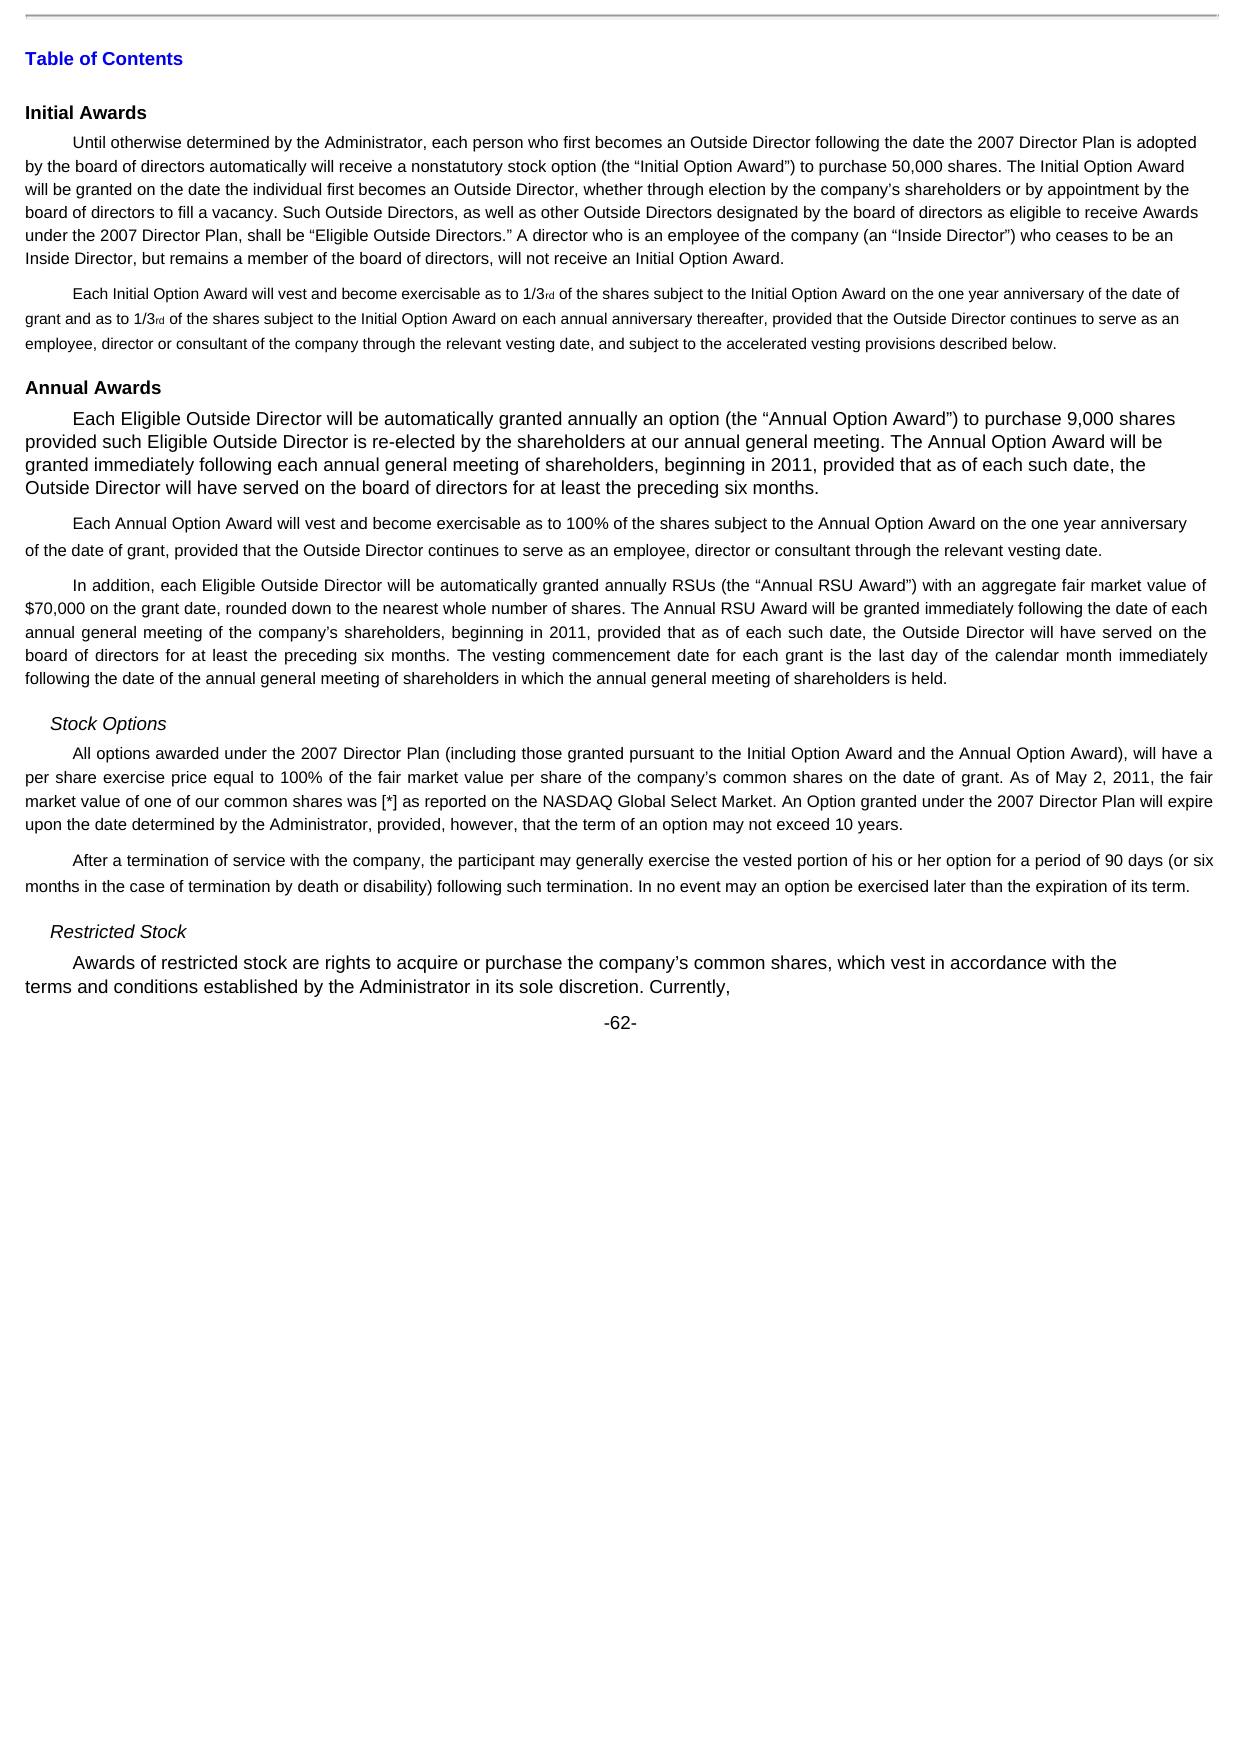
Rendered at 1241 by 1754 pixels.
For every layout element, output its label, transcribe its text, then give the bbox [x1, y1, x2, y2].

text Restricted Stock [50, 921, 1215, 942]
text All options awarded under the 2007 Director Plan (including those granted pursuant to the Initial Option Award and the Annual Option Award), will have a per share exercise price equal to 100% of the fair market value per share of the company’s common shares on the date of grant. As of May 2, 2011, the fair market value of one of our common shares was [*] as reported on the NASDAQ Global Select Market. An Option granted under the 2007 Director Plan will expire upon the date determined by the Administrator, provided, however, that the term of an option may not exceed 10 years. [25, 744, 1215, 834]
text Each Initial Option Award will vest and become exercisable as to 1/3rd of the shares subject to the Initial Option Award on the one year anniversary of the date of grant and as to 1/3rd of the shares subject to the Initial Option Award on each annual anniversary thereafter, provided that the Outside Director continues to serve as an employee, director or consultant of the company through the relevant vesting date, and subject to the accelerated vesting provisions described below. [25, 284, 1213, 352]
text In addition, each Eligible Outside Director will be automatically granted annually RSUs (the “Annual RSU Award”) with an aggregate fair market value of $70,000 on the grant date, rounded down to the nearest whole number of shares. The Annual RSU Award will be granted immediately following the date of each annual general meeting of the company’s shareholders, beginning in 2011, provided that as of each such date, the Outside Director will have served on the board of directors for at least the preceding six months. The vesting commencement date for each grant is the last day of the calendar month immediately following the date of the annual general meeting of shareholders in which the annual general meeting of shareholders is held. [25, 576, 1209, 688]
text Table of Contents [25, 48, 1215, 69]
text Until otherwise determined by the Administrator, each person who first becomes an Outside Director following the date the 2007 Director Plan is adopted by the board of directors automatically will receive a nonstatutory stock option (the “Initial Option Award”) to purchase 50,000 shares. The Initial Option Award will be granted on the date the individual first becomes an Outside Director, whether through election by the company’s shareholders or by appointment by the board of directors to fill a vacancy. Such Outside Directors, as well as other Outside Directors designated by the board of directors as eligible to receive Awards under the 2007 Director Plan, shall be “Eligible Outside Directors.” A director who is an employee of the company (an “Inside Director”) who ceases to be an Inside Director, but remains a member of the board of directors, will not receive an Initial Option Award. [25, 133, 1203, 268]
text Each Annual Option Award will vest and become exercisable as to 100% of the shares subject to the Annual Option Award on the one year anniversary of the date of grant, provided that the Outside Director continues to serve as an employee, director or consultant through the relevant vesting date. [25, 514, 1201, 560]
text -62- [25, 1012, 1215, 1033]
text Stock Options [50, 713, 1215, 734]
text After a termination of service with the company, the participant may generally exercise the vested portion of his or her option for a period of 90 days (or six months in the case of termination by death or disability) following such termination. In no event may an option be exercised later than the expiration of its term. [25, 851, 1215, 896]
text Initial Awards [25, 102, 1215, 123]
picture [23, 14, 1220, 21]
text Awards of restricted stock are rights to acquire or purchase the company’s common shares, which vest in accordance with the terms and conditions established by the Administrator in its sole discretion. Currently, [25, 952, 1149, 997]
text Each Eligible Outside Director will be automatically granted annually an option (the “Annual Option Award”) to purchase 9,000 shares provided such Eligible Outside Director is re-elected by the shareholders at our annual general meeting. The Annual Option Award will be granted immediately following each annual general meeting of shareholders, beginning in 2011, provided that as of each such date, the Outside Director will have served on the board of directors for at least the preceding six months. [25, 408, 1205, 498]
text Annual Awards [25, 376, 1215, 398]
